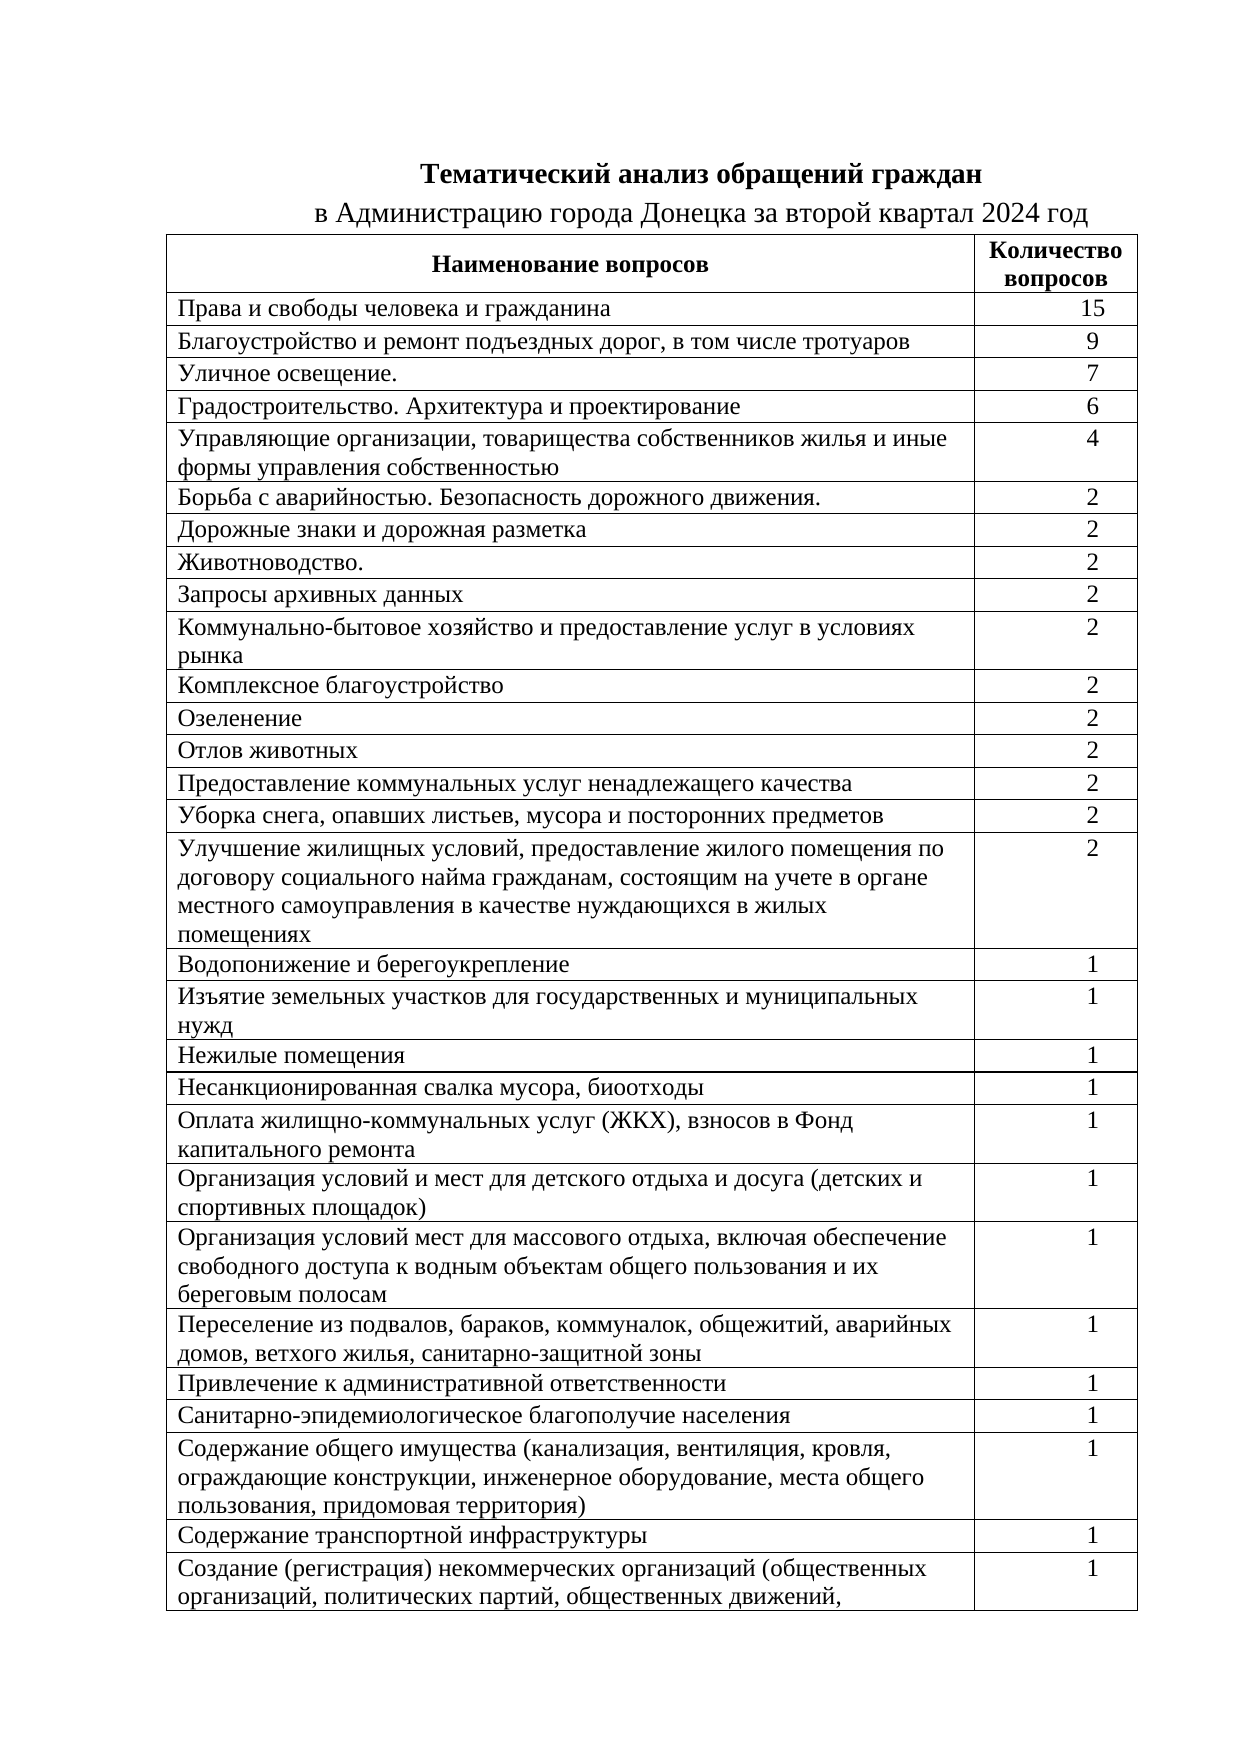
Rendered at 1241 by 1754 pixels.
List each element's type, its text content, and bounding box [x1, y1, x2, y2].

table_cell 1 [975, 1073, 1137, 1104]
table_cell Содержание транспортной инфраструктуры [167, 1520, 974, 1552]
table_cell Управляющие организации, товарищества собственников жилья и иные формы управления собственностью [167, 423, 974, 481]
table_cell 1 [975, 1040, 1137, 1071]
table_cell 4 [975, 423, 1137, 481]
table_cell 7 [975, 358, 1137, 390]
table_cell 1 [975, 1553, 1137, 1610]
table_cell Оплата жилищно-коммунальных услуг (ЖКХ), взносов в Фонд капитального ремонта [167, 1105, 974, 1162]
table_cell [167, 1553, 974, 1610]
table_cell Права и свободы человека и гражданина [167, 293, 974, 325]
table_cell Предоставление коммунальных услуг ненадлежащего качества [167, 768, 974, 799]
table_cell 1 [975, 1164, 1137, 1221]
table_cell 1 [975, 1520, 1137, 1552]
table_header Наименование вопросов [167, 235, 974, 292]
table_cell 15 [975, 293, 1137, 325]
table_cell Санитарно-эпидемиологическое благополучие населения [167, 1400, 974, 1432]
table_cell 2 [975, 833, 1137, 948]
table_header Количество вопросов [975, 235, 1137, 292]
table_cell Коммунально-бытовое хозяйство и предоставление услуг в условиях рынка [167, 612, 974, 669]
table_cell 1 [975, 1433, 1137, 1519]
table_cell 2 [975, 514, 1137, 546]
table_cell Градостроительство. Архитектура и проектирование [167, 391, 974, 422]
table_cell Нежилые помещения [167, 1040, 974, 1071]
table_cell Привлечение к административной ответственности [167, 1368, 974, 1399]
table_cell Уличное освещение. [167, 358, 974, 390]
table_cell 2 [975, 547, 1137, 578]
table_cell Благоустройство и ремонт подъездных дорог, в том числе тротуаров [167, 326, 974, 357]
table_cell Организация условий и мест для детского отдыха и досуга (детских и спортивных площадок) [167, 1164, 974, 1221]
table_cell Борьба с аварийностью. Безопасность дорожного движения. [167, 482, 974, 513]
table_cell Несанкционированная свалка мусора, биоотходы [167, 1073, 974, 1104]
table_cell 2 [975, 735, 1137, 767]
table_cell 2 [975, 800, 1137, 832]
table_cell Уборка снега, опавших листьев, мусора и посторонних предметов [167, 800, 974, 832]
table_cell Озеленение [167, 703, 974, 734]
table_cell Запросы архивных данных [167, 579, 974, 611]
table_cell 1 [975, 1105, 1137, 1162]
table_cell 2 [975, 612, 1137, 669]
table_cell Организация условий мест для массового отдыха, включая обеспечение свободного доступа к водным объектам общего пользования и их береговым полосам [167, 1222, 974, 1308]
text в Администрацию города Донецка за второй квартал 2024 год [177, 195, 1152, 229]
table_cell 9 [975, 326, 1137, 357]
text Тематический анализ обращений граждан [177, 157, 1152, 190]
table_cell 2 [975, 482, 1137, 513]
table_cell 2 [975, 579, 1137, 611]
table_cell 6 [975, 391, 1137, 422]
table_cell Содержание общего имущества (канализация, вентиляция, кровля, ограждающие конструкции, инженерное оборудование, места общего пользования, придомовая территория) [167, 1433, 974, 1519]
table_cell Улучшение жилищных условий, предоставление жилого помещения по договору социального найма гражданам, состоящим на учете в органе местного самоуправления в качестве нуждающихся в жилых помещениях [167, 833, 974, 948]
table_cell 1 [975, 949, 1137, 980]
table_cell 1 [975, 1368, 1137, 1399]
table_cell 1 [975, 981, 1137, 1039]
table_cell Изъятие земельных участков для государственных и муниципальных нужд [167, 981, 974, 1039]
table_cell 2 [975, 670, 1137, 702]
table_cell 2 [975, 703, 1137, 734]
table_cell 2 [975, 768, 1137, 799]
table_cell Отлов животных [167, 735, 974, 767]
table_cell Комплексное благоустройство [167, 670, 974, 702]
table_cell Переселение из подвалов, бараков, коммуналок, общежитий, аварийных домов, ветхого жилья, санитарно-защитной зоны [167, 1309, 974, 1367]
table_cell 1 [975, 1400, 1137, 1432]
table_cell Водопонижение и берегоукрепление [167, 949, 974, 980]
table_cell Дорожные знаки и дорожная разметка [167, 514, 974, 546]
table_cell 1 [975, 1309, 1137, 1367]
table_cell 1 [975, 1222, 1137, 1308]
table_cell Животноводство. [167, 547, 974, 578]
